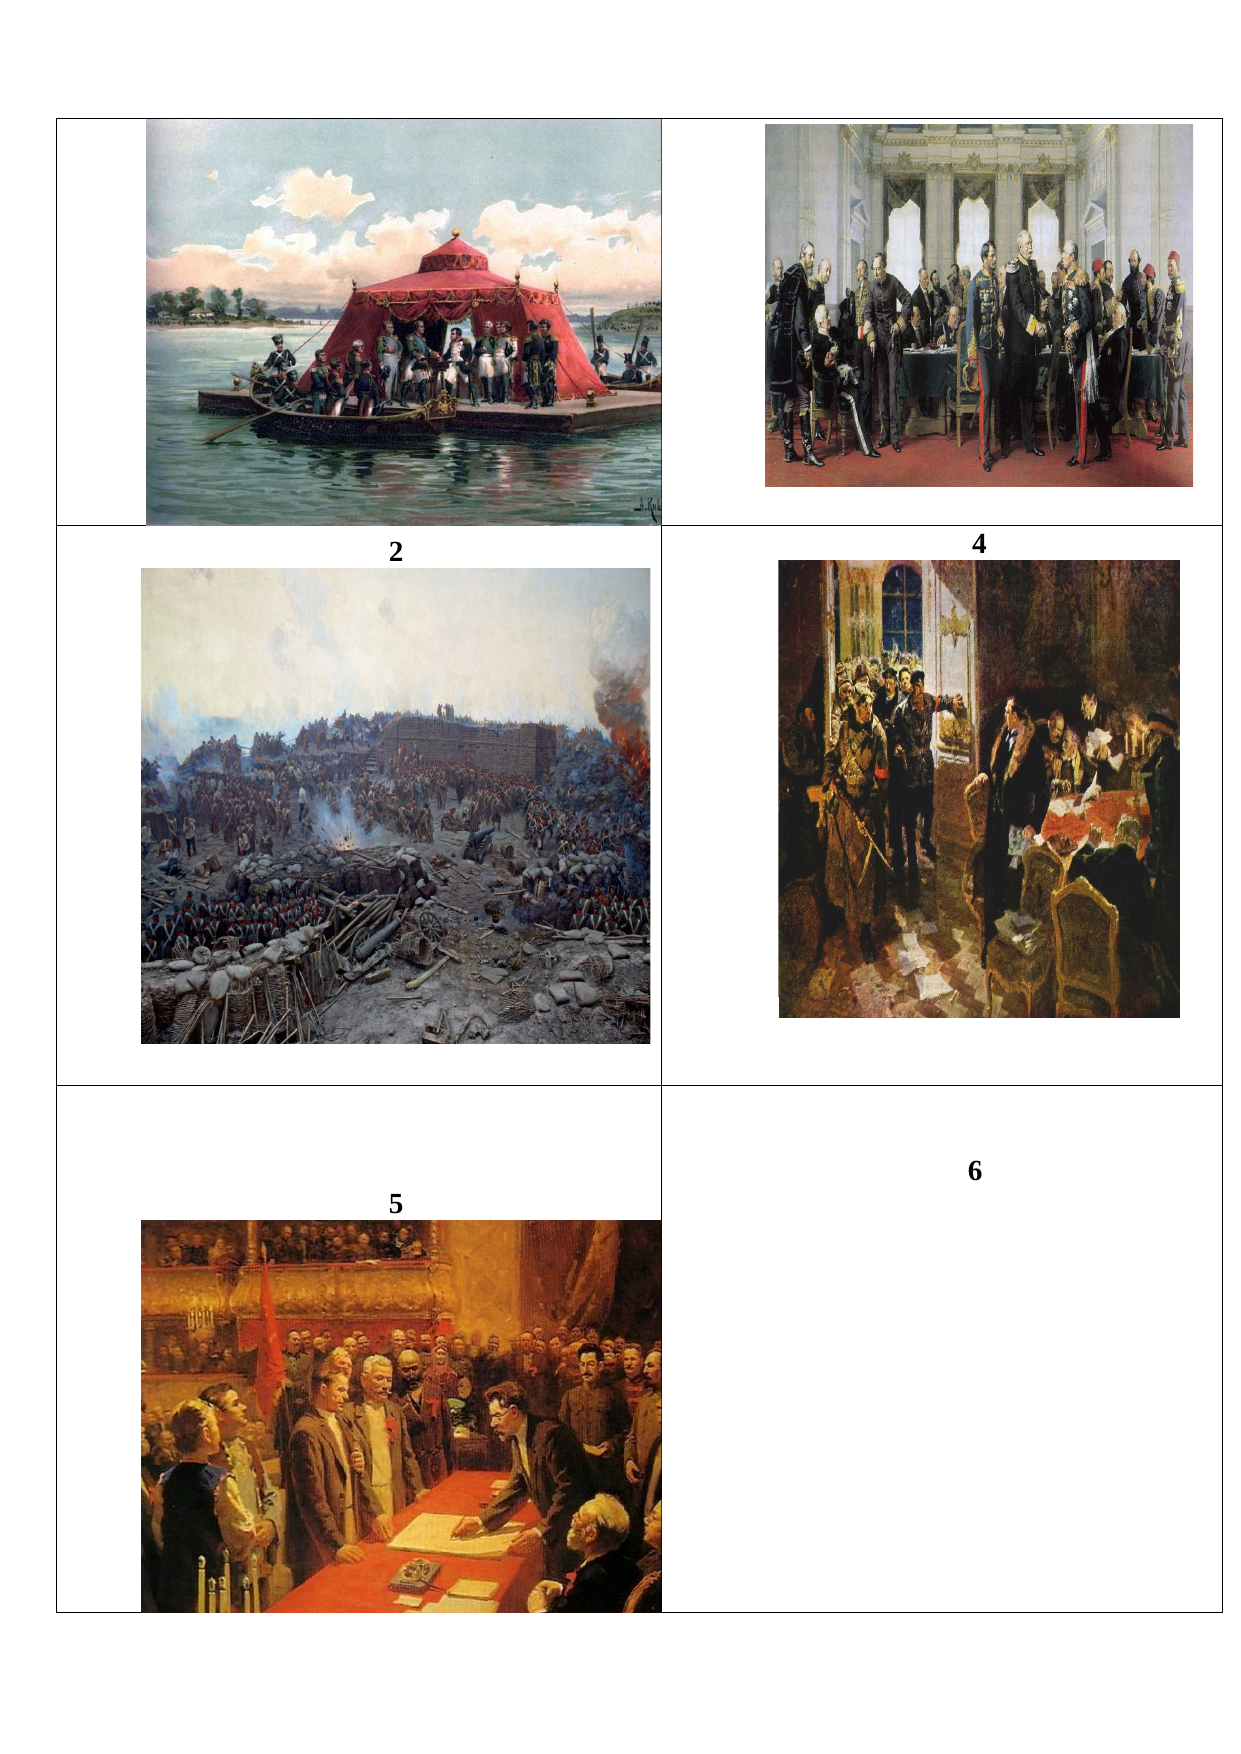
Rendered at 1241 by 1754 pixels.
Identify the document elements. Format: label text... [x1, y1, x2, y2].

table_cell 4 [662, 526, 1222, 1085]
table_header 3 [662, 119, 1222, 525]
picture [765, 124, 1194, 487]
table_cell 5 [57, 1086, 661, 1612]
picture [146, 119, 662, 526]
table_cell 6 [662, 1086, 1222, 1612]
table_header 1 [57, 119, 146, 525]
picture [141, 1220, 662, 1613]
table_cell 2 [57, 526, 661, 1085]
picture [778, 560, 1180, 1018]
picture [141, 568, 651, 1044]
